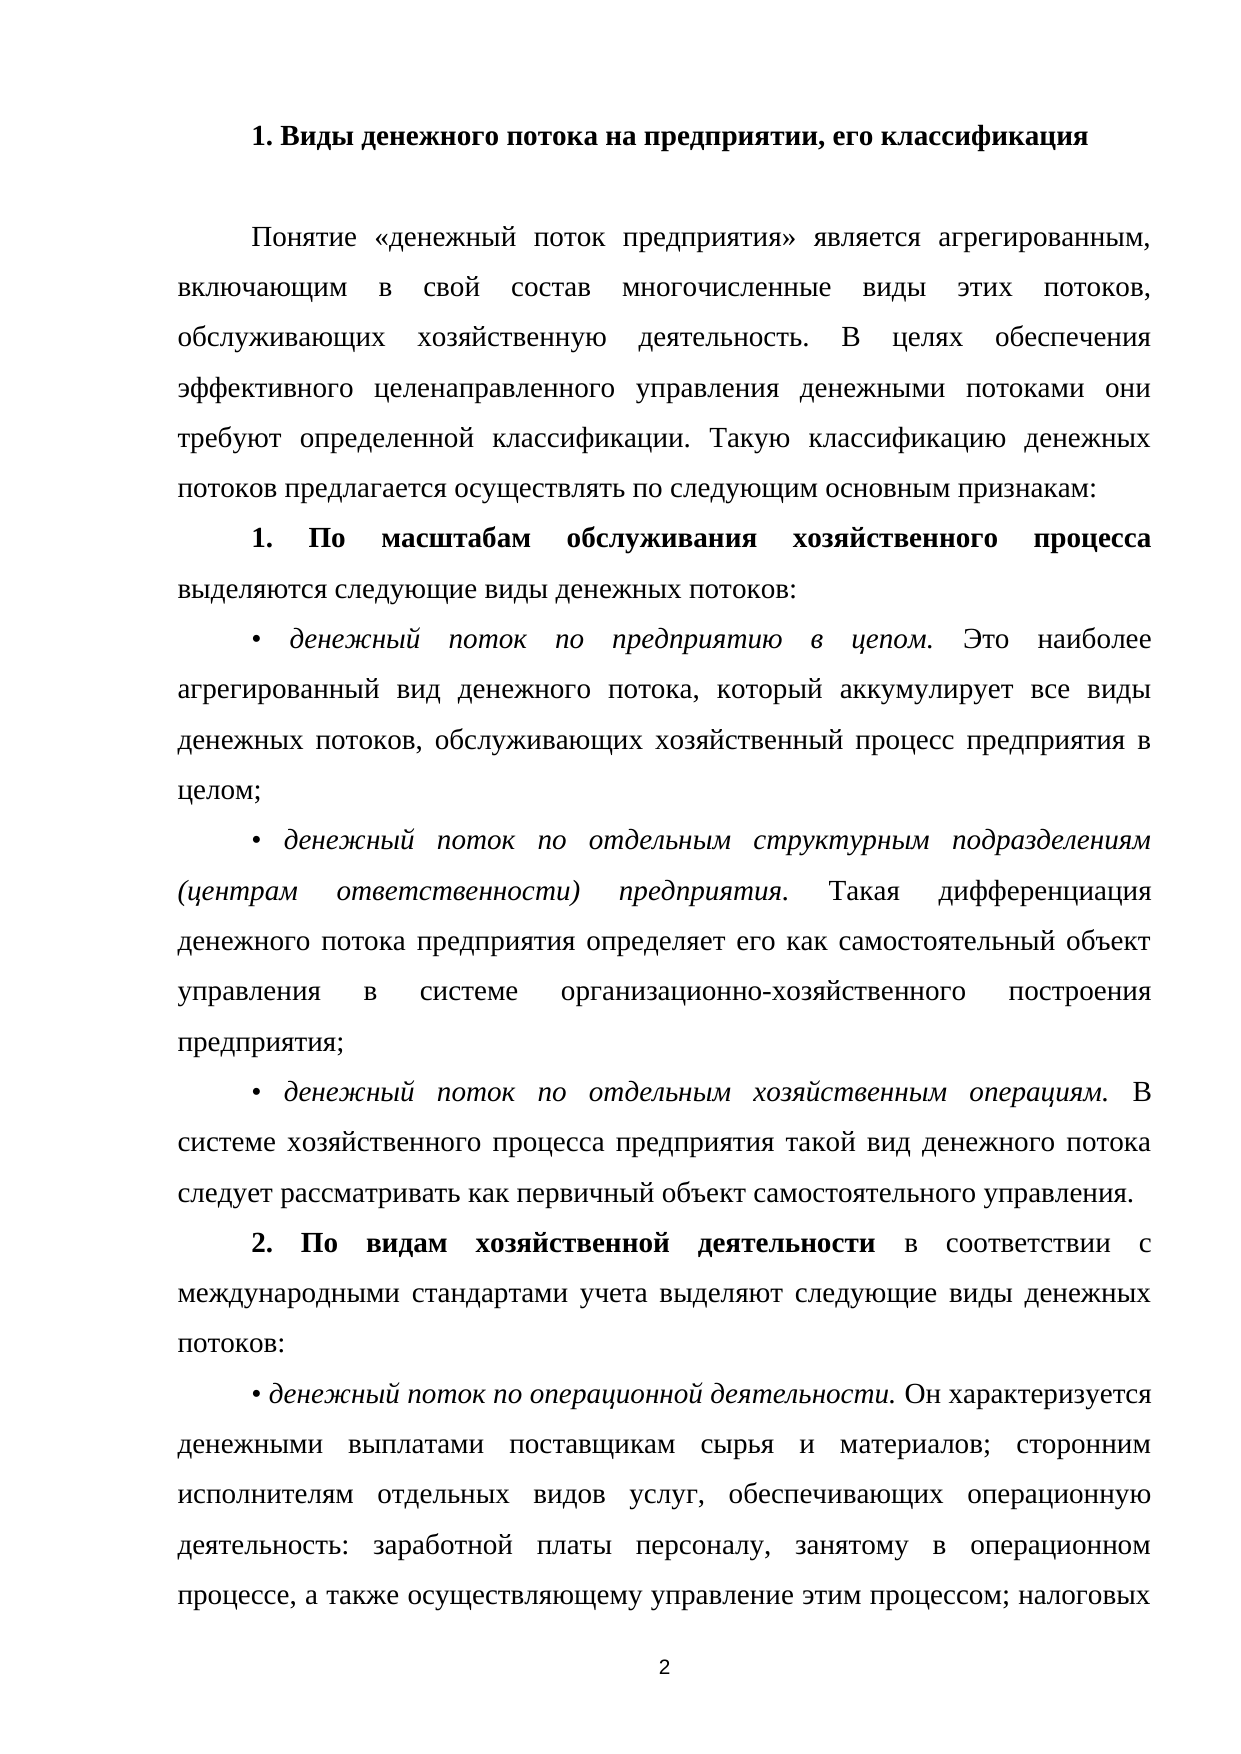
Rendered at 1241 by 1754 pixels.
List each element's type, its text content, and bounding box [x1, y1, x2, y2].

text • денежный поток по предприятию в цепом. Это наиболее агрегированный вид денежного потока, который аккумулирует все виды денежных потоков, обслуживающих хозяйственный процесс предприятия в целом; [177, 621, 1152, 806]
text Понятие «денежный поток предприятия» является агрегированным, включающим в свой состав многочисленные виды этих потоков, обслуживающих хозяйственную деятельность. В целях обеспечения эффективного целенаправленного управления денежными потоками они требуют определенной классификации. Такую классификацию денежных потоков предлагается осуществлять по следующим основным признакам: [177, 219, 1152, 504]
text 1. По масштабам обслуживания хозяйственного процесса выделяются следующие виды денежных потоков: [177, 521, 1152, 604]
text • денежный поток по отдельным структурным подразделениям (центрам ответственности) предприятия. Такая дифференциация денежного потока предприятия определяет его как самостоятельный объект управления в системе организационно-хозяйственного построения предприятия; [177, 822, 1152, 1057]
text 1. Виды денежного потока на предприятии, его классификация [177, 118, 1152, 152]
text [177, 1376, 1152, 1611]
text • денежный поток по отдельным хозяйственным операциям. В системе хозяйственного процесса предприятия такой вид денежного потока следует рассматривать как первичный объект самостоятельного управления. [177, 1074, 1152, 1208]
text 2. По видам хозяйственной деятельности в соответствии с международными стандартами учета выделяют следующие виды денежных потоков: [177, 1225, 1152, 1359]
